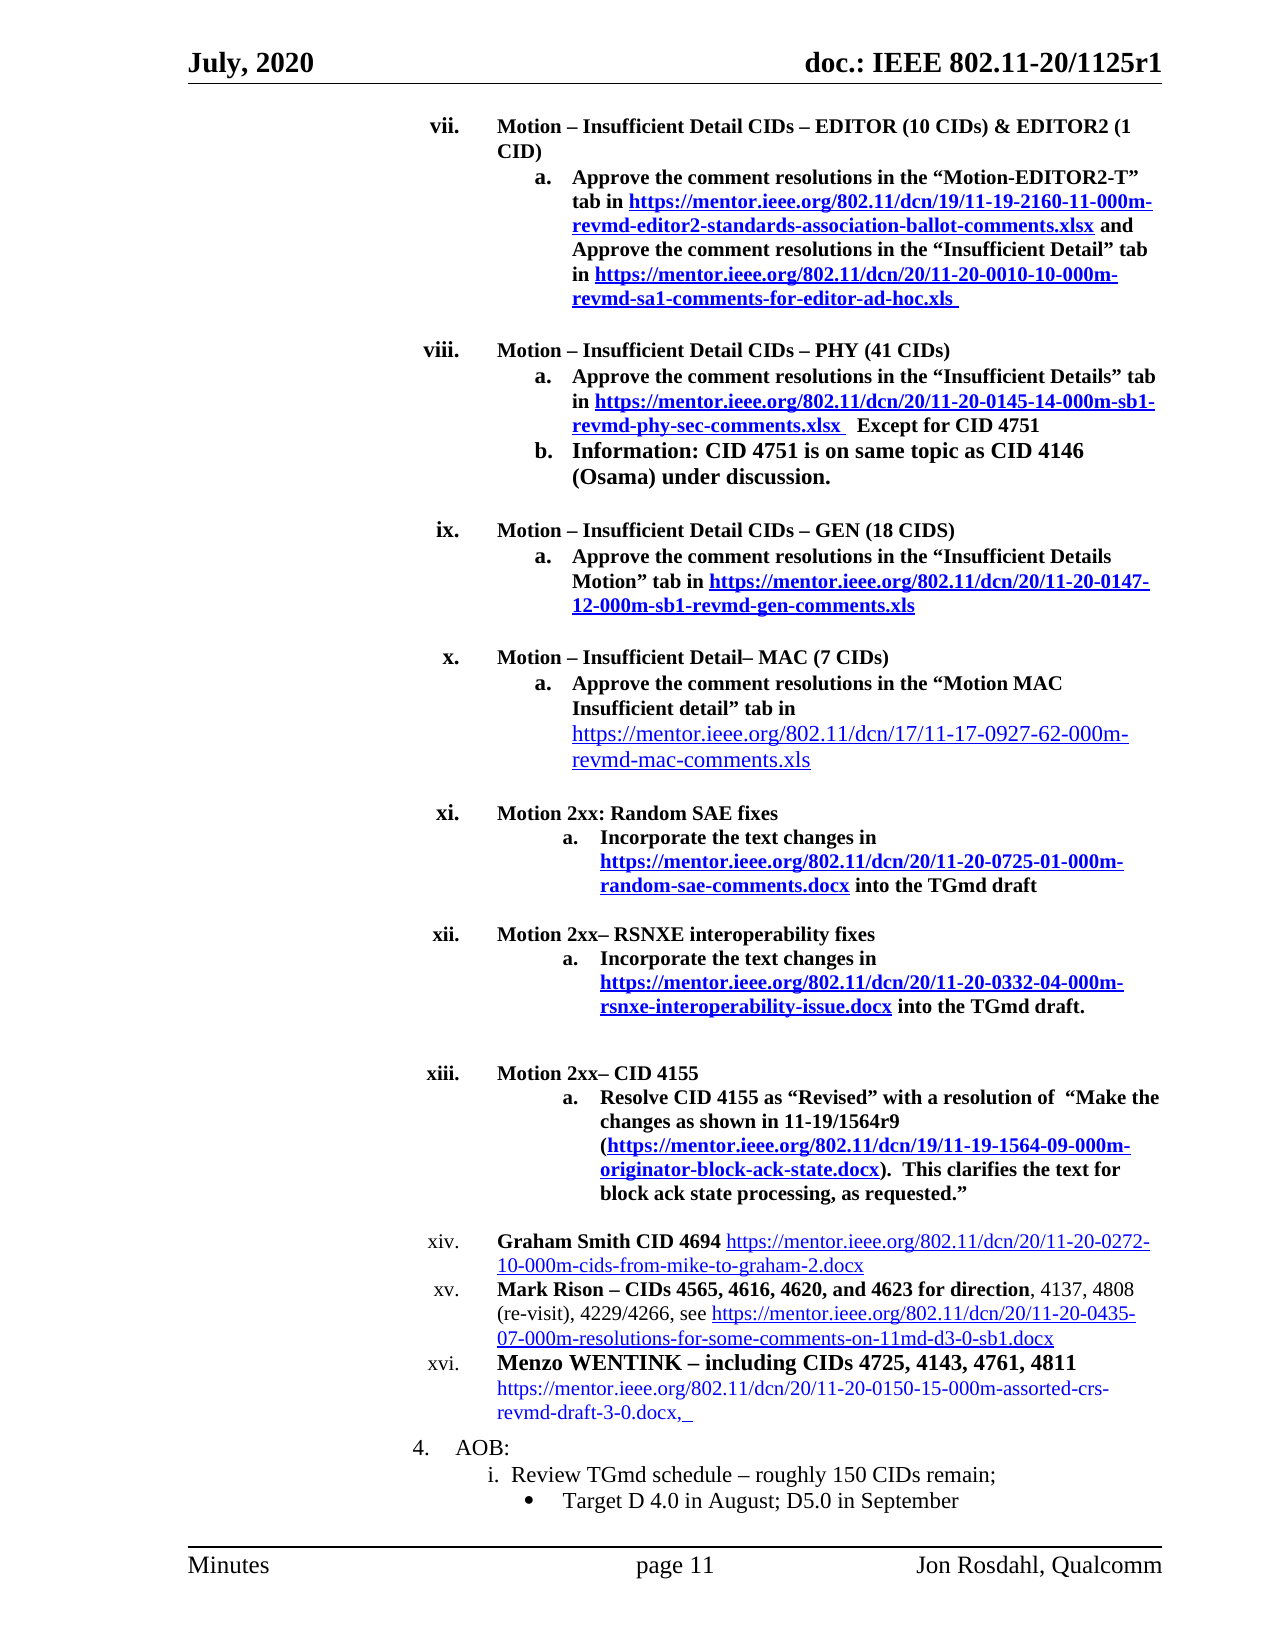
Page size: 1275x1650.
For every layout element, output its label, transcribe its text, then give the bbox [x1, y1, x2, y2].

list Menzo WENTINK – including CIDs 4725, 4143, 4761, 4811 https://mentor.ieee.org/802.11/dcn/20/11-20-0150-15-000m-assorted-crs-revmd-draft-3-0.docx, [459, 1349, 1162, 1424]
list Incorporate the text changes in https://mentor.ieee.org/802.11/dcn/20/11-20-0725-01-000m-random-sae-comments.docx into the TGmd draft [562, 825, 1162, 897]
list Target D 4.0 in August; D5.0 in September [525, 1487, 1162, 1513]
list Motion – Insufficient Detail CIDs – PHY (41 CIDs) [459, 336, 1162, 362]
list Mark Rison – CIDs 4565, 4616, 4620, and 4623 for direction, 4137, 4808 (re-visit), 4229/4266, see https://mentor.ieee.org/802.11/dcn/20/11-20-0435-07-000m-resolutions-for-some-comments-on-11md-d3-0-sb1.docx [459, 1277, 1162, 1349]
list Graham Smith CID 4694 https://mentor.ieee.org/802.11/dcn/20/11-20-0272-10-000m-cids-from-mike-to-graham-2.docx [459, 1229, 1162, 1277]
list Motion 2xx: Random SAE fixes [459, 799, 1162, 825]
list Information: CID 4751 is on same topic as CID 4146 (Osama) under discussion. [534, 437, 1162, 489]
list Approve the comment resolutions in the “Motion-EDITOR2-T” tab in https://mentor.ieee.org/802.11/dcn/19/11-19-2160-11-000m-revmd-editor2-standards-association-ballot-comments.xlsx and Approve the comment resolutions in the “Insufficient Detail” tab in https://mentor.ieee.org/802.11/dcn/20/11-20-0010-10-000m-revmd-sa1-comments-for-editor-ad-hoc.xls [534, 163, 1162, 309]
list i. Review TGmd schedule – roughly 150 CIDs remain; [487, 1461, 1162, 1487]
list Motion 2xx– CID 4155 [459, 1061, 1162, 1085]
list 4. AOB: [412, 1434, 1162, 1461]
list Incorporate the text changes in https://mentor.ieee.org/802.11/dcn/20/11-20-0332-04-000m-rsnxe-interoperability-issue.docx into the TGmd draft. [562, 946, 1162, 1018]
list Motion 2xx– RSNXE interoperability fixes [459, 921, 1162, 946]
list Motion – Insufficient Detail– MAC (7 CIDs) [459, 643, 1162, 669]
list Motion – Insufficient Detail CIDs – GEN (18 CIDS) [459, 516, 1162, 542]
list Approve the comment resolutions in the “Insufficient Details” tab in https://mentor.ieee.org/802.11/dcn/20/11-20-0145-14-000m-sb1-revmd-phy-sec-comments.xlsx Except for CID 4751 [534, 362, 1162, 437]
list Motion – Insufficient Detail CIDs – EDITOR (10 CIDs) & EDITOR2 (1 CID) [459, 112, 1162, 163]
list Resolve CID 4155 as “Revised” with a resolution of “Make the changes as shown in 11-19/1564r9 (https://mentor.ieee.org/802.11/dcn/19/11-19-1564-09-000m-originator-block-ack-state.docx). This clarifies the text for block ack state processing, as requested.” [562, 1085, 1162, 1205]
list Approve the comment resolutions in the “Insufficient Details Motion” tab in https://mentor.ieee.org/802.11/dcn/20/11-20-0147-12-000m-sb1-revmd-gen-comments.xls [534, 542, 1162, 617]
list Approve the comment resolutions in the “Motion MAC Insufficient detail” tab in https://mentor.ieee.org/802.11/dcn/17/11-17-0927-62-000m-revmd-mac-comments.xls [534, 669, 1162, 772]
